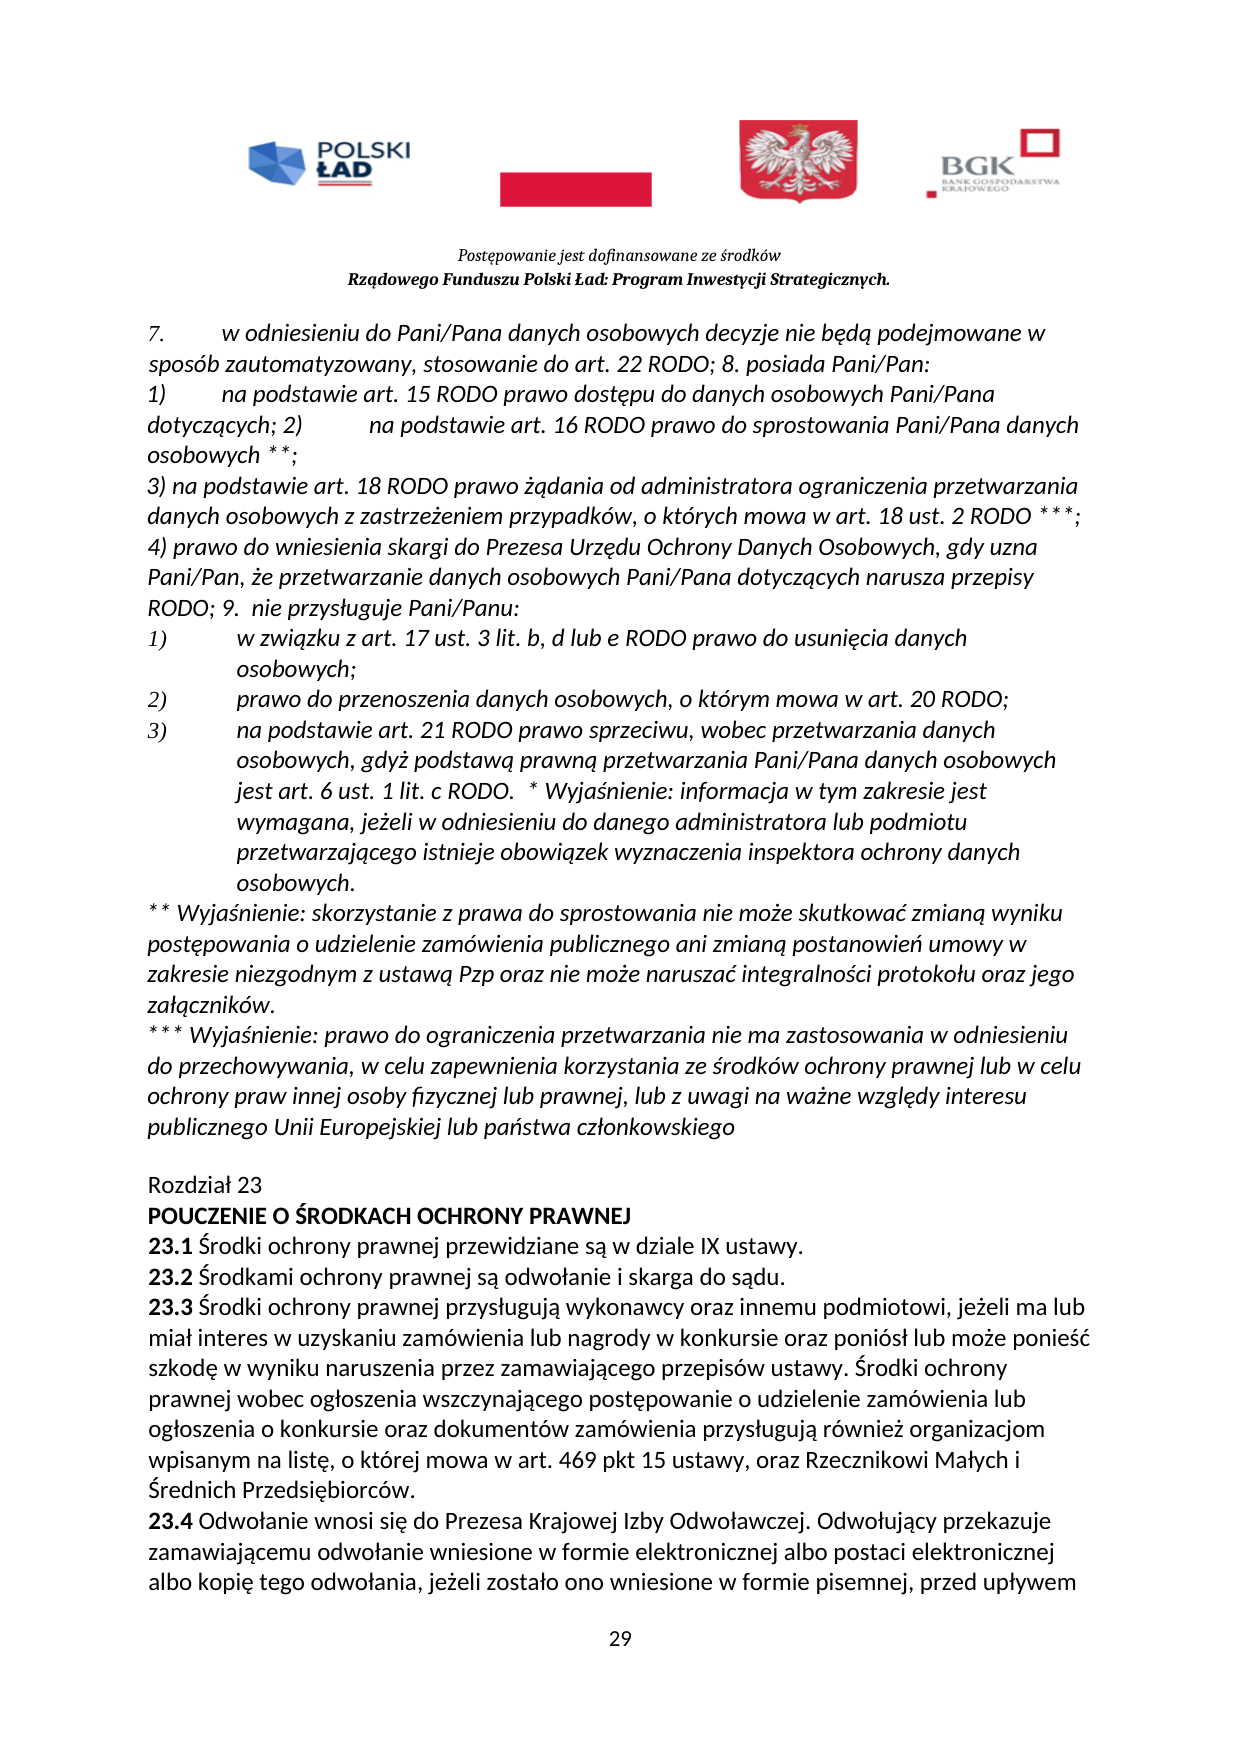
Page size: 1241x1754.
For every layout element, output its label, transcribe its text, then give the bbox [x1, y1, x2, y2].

list na podstawie art. 21 RODO prawo sprzeciwu, wobec przetwarzania danych osobowych, gdyż podstawą prawną przetwarzania Pani/Pana danych osobowych jest art. 6 ust. 1 lit. c RODO. * Wyjaśnienie: informacja w tym zakresie jest wymagana, jeżeli w odniesieniu do danego administratora lub podmiotu przetwarzającego istnieje obowiązek wyznaczenia inspektora ochrony danych osobowych. [148, 714, 1093, 897]
text 23.2 Środkami ochrony prawnej są odwołanie i skarga do sądu. [148, 1261, 1093, 1292]
text 23.1 Środki ochrony prawnej przewidziane są w dziale IX ustawy. [148, 1231, 1093, 1261]
subtitle POUCZENIE O ŚRODKACH OCHRONY PRAWNEJ [148, 1200, 1018, 1231]
text ** Wyjaśnienie: skorzystanie z prawa do sprostowania nie może skutkować zmianą wyniku postępowania o udzielenie zamówienia publicznego ani zmianą postanowień umowy w zakresie niezgodnym z ustawą Pzp oraz nie może naruszać integralności protokołu oraz jego załączników. [146, 897, 1093, 1019]
list w związku z art. 17 ust. 3 lit. b, d lub e RODO prawo do usunięcia danych osobowych; [148, 623, 1093, 684]
picture [154, 104, 1086, 246]
text 3) na podstawie art. 18 RODO prawo żądania od administratora ograniczenia przetwarzania danych osobowych z zastrzeżeniem przypadków, o których mowa w art. 18 ust. 2 RODO ***; 4) prawo do wniesienia skargi do Prezesa Urzędu Ochrony Danych Osobowych, gdy uzna Pani/Pan, że przetwarzanie danych osobowych Pani/Pana dotyczących narusza przepisy RODO; 9. nie przysługuje Pani/Panu: [146, 470, 1093, 623]
text 1) na podstawie art. 15 RODO prawo dostępu do danych osobowych Pani/Pana dotyczących; 2) na podstawie art. 16 RODO prawo do sprostowania Pani/Pana danych osobowych **; [146, 378, 1093, 470]
list w odniesieniu do Pani/Pana danych osobowych decyzje nie będą podejmowane w sposób zautomatyzowany, stosowanie do art. 22 RODO; 8. posiada Pani/Pan: [148, 317, 1093, 378]
text 23.3 Środki ochrony prawnej przysługują wykonawcy oraz innemu podmiotowi, jeżeli ma lub miał interes w uzyskaniu zamówienia lub nagrody w konkursie oraz poniósł lub może ponieść szkodę w wyniku naruszenia przez zamawiającego przepisów ustawy. Środki ochrony prawnej wobec ogłoszenia wszczynającego postępowanie o udzielenie zamówienia lub ogłoszenia o konkursie oraz dokumentów zamówienia przysługują również organizacjom wpisanym na listę, o której mowa w art. 469 pkt 15 ustawy, oraz Rzecznikowi Małych i Średnich Przedsiębiorców. [148, 1292, 1093, 1505]
text Rozdział 23 [148, 1169, 1092, 1200]
list prawo do przenoszenia danych osobowych, o którym mowa w art. 20 RODO; [148, 684, 1093, 714]
text *** Wyjaśnienie: prawo do ograniczenia przetwarzania nie ma zastosowania w odniesieniu do przechowywania, w celu zapewnienia korzystania ze środków ochrony prawnej lub w celu ochrony praw innej osoby fizycznej lub prawnej, lub z uwagi na ważne względy interesu publicznego Unii Europejskiej lub państwa członkowskiego [146, 1019, 1093, 1141]
